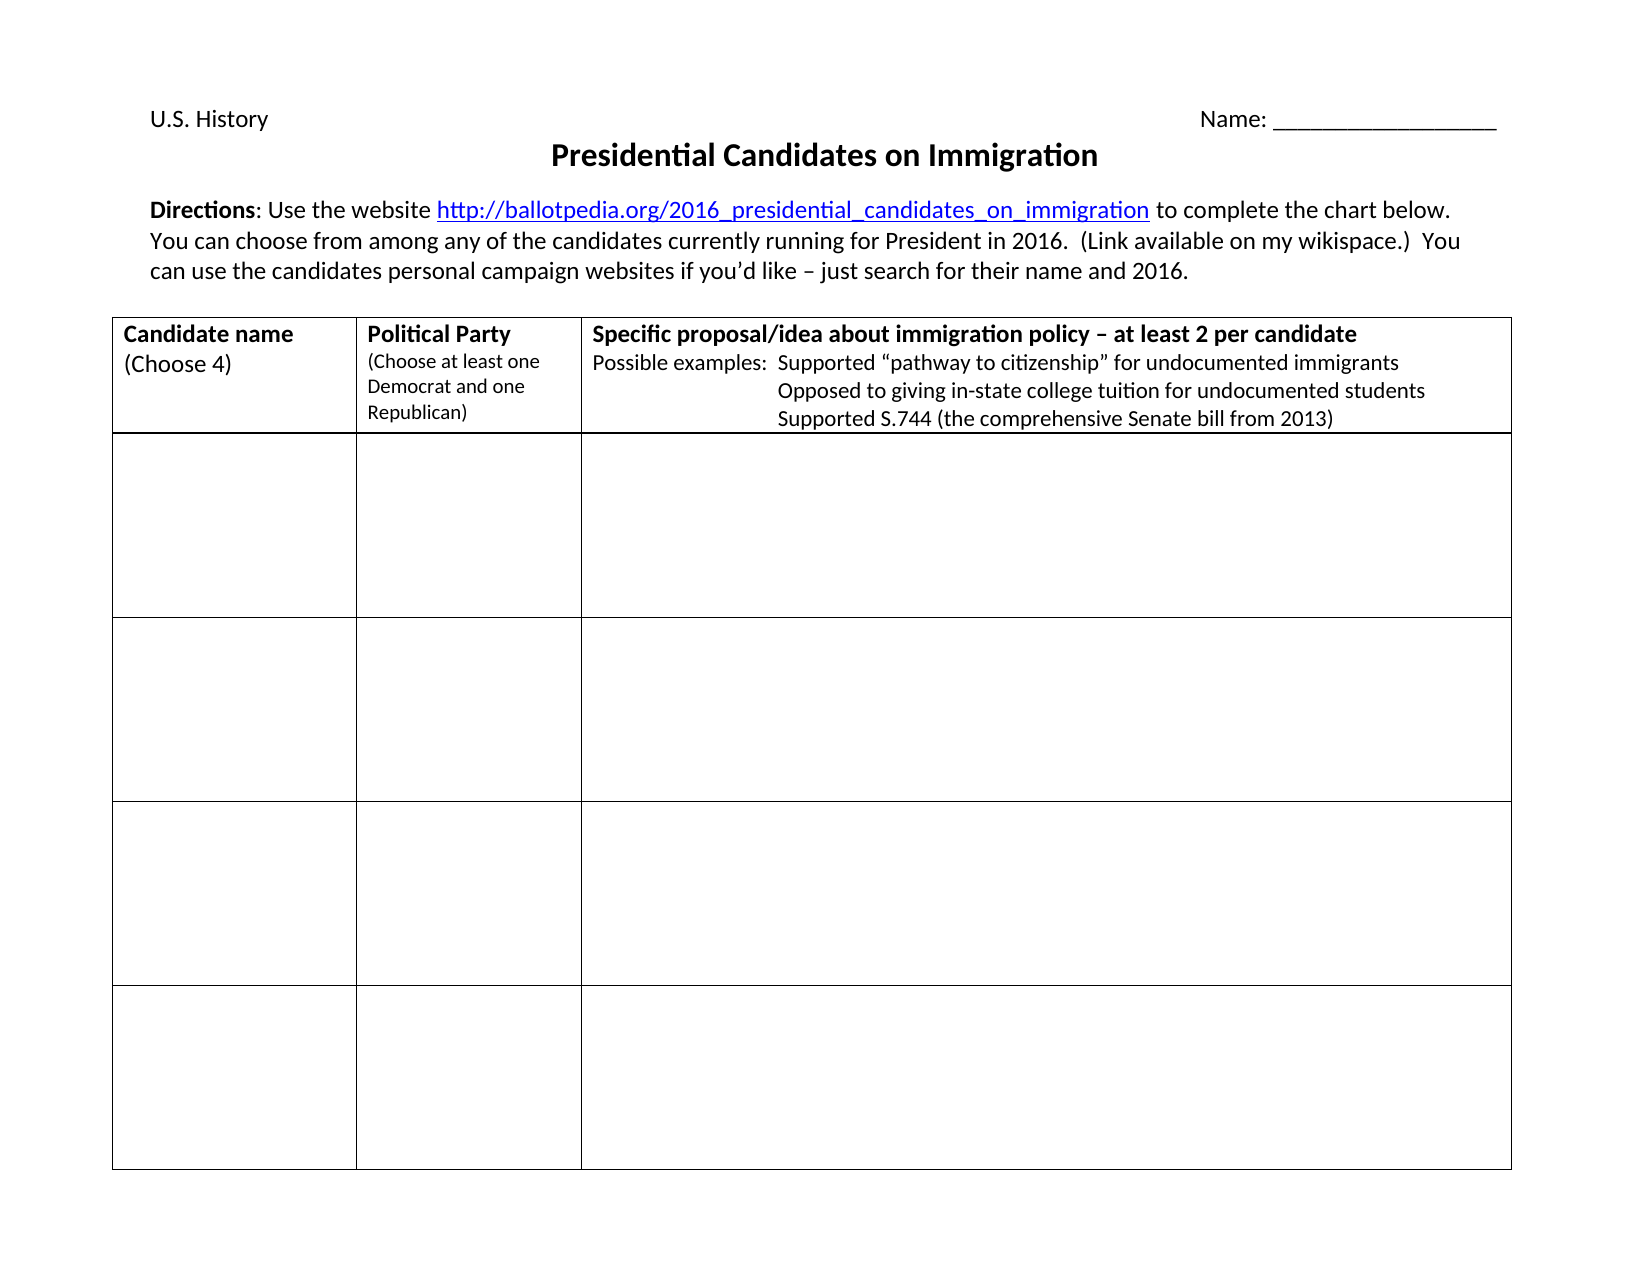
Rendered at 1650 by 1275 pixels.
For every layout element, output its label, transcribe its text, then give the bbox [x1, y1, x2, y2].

table_cell [582, 618, 1511, 801]
table_cell [357, 802, 581, 985]
text Presidential Candidates on Immigration [150, 134, 1500, 174]
table_header Political Party (Choose at least one Democrat and one Republican) [357, 318, 581, 432]
table_cell [113, 986, 356, 1169]
table_cell [582, 434, 1511, 617]
text Directions: Use the website http://ballotpedia.org/2016_presidential_candidates_on_immigration to complete the chart below. You can choose from among any of the candidates currently running for President in 2016. (Link available on my wikispace.) You can use the candidates personal campaign websites if you’d like – just search for their name and 2016. [150, 195, 1500, 286]
text U.S. History Name: __________________ [150, 103, 1500, 134]
table_cell [357, 434, 581, 617]
table_header Candidate name (Choose 4) [113, 318, 356, 432]
table_cell [582, 802, 1511, 985]
table_cell [357, 618, 581, 801]
table_cell [113, 618, 356, 801]
table_cell [113, 434, 356, 617]
table_cell [113, 802, 356, 985]
table_cell [582, 986, 1511, 1169]
table_cell [357, 986, 581, 1169]
table_header Specific proposal/idea about immigration policy – at least 2 per candidate Possible examples: Supported “pathway to citizenship” for undocumented immigrants Opposed to giving in-state college tuition for undocumented students Supported S.744 (the comprehensive Senate bill from 2013) [582, 318, 1511, 432]
